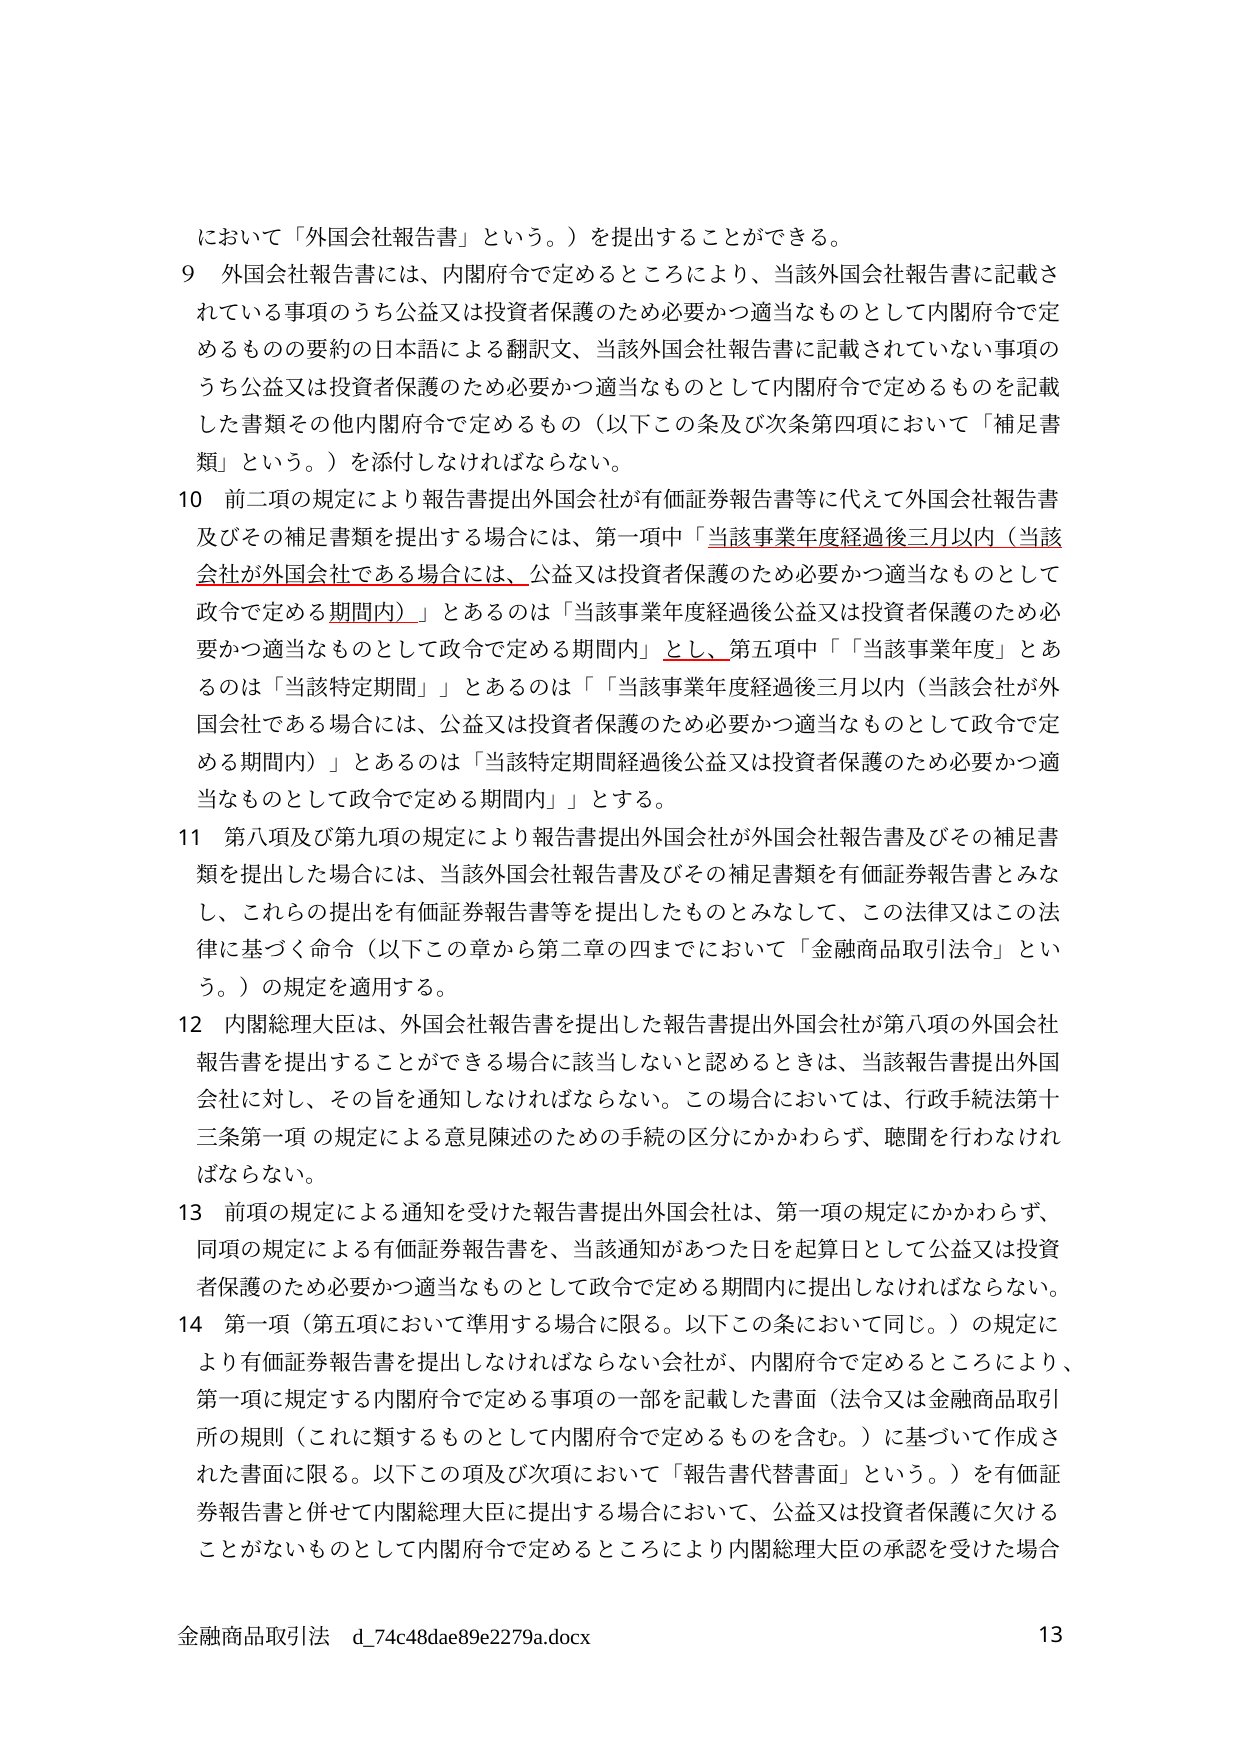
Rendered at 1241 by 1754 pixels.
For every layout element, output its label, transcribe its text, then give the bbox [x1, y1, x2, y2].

text ９ 外国会社報告書には、内閣府令で定めるところにより、当該外国会社報告書に記載されている事項のうち公益又は投資者保護のため必要かつ適当なものとして内閣府令で定めるものの要約の日本語による翻訳文、当該外国会社報告書に記載されていない事項のうち公益又は投資者保護のため必要かつ適当なものとして内閣府令で定めるものを記載した書類その他内閣府令で定めるもの（以下この条及び次条第四項において「補足書類」という。）を添付しなければならない。 [177, 254, 1063, 479]
text 11 第八項及び第九項の規定により報告書提出外国会社が外国会社報告書及びその補足書類を提出した場合には、当該外国会社報告書及びその補足書類を有価証券報告書とみなし、これらの提出を有価証券報告書等を提出したものとみなして、この法律又はこの法律に基づく命令（以下この章から第二章の四までにおいて「金融商品取引法令」という。）の規定を適用する。 [177, 817, 1063, 1004]
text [177, 217, 1063, 254]
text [177, 1304, 1063, 1567]
text 12 内閣総理大臣は、外国会社報告書を提出した報告書提出外国会社が第八項の外国会社報告書を提出することができる場合に該当しないと認めるときは、当該報告書提出外国会社に対し、その旨を通知しなければならない。この場合においては、行政手続法第十三条第一項 の規定による意見陳述のための手続の区分にかかわらず、聴聞を行わなければならない。 [177, 1004, 1063, 1192]
text 10 前二項の規定により報告書提出外国会社が有価証券報告書等に代えて外国会社報告書及びその補足書類を提出する場合には、第一項中「当該事業年度経過後三月以内（当該会社が外国会社である場合には、公益又は投資者保護のため必要かつ適当なものとして政令で定める期間内）」とあるのは「当該事業年度経過後公益又は投資者保護のため必要かつ適当なものとして政令で定める期間内」とし、第五項中「「当該事業年度」とあるのは「当該特定期間」」とあるのは「「当該事業年度経過後三月以内（当該会社が外国会社である場合には、公益又は投資者保護のため必要かつ適当なものとして政令で定める期間内）」とあるのは「当該特定期間経過後公益又は投資者保護のため必要かつ適当なものとして政令で定める期間内」」とする。 [177, 479, 1063, 817]
text 13 前項の規定による通知を受けた報告書提出外国会社は、第一項の規定にかかわらず、同項の規定による有価証券報告書を、当該通知があつた日を起算日として公益又は投資者保護のため必要かつ適当なものとして政令で定める期間内に提出しなければならない。 [177, 1192, 1063, 1304]
